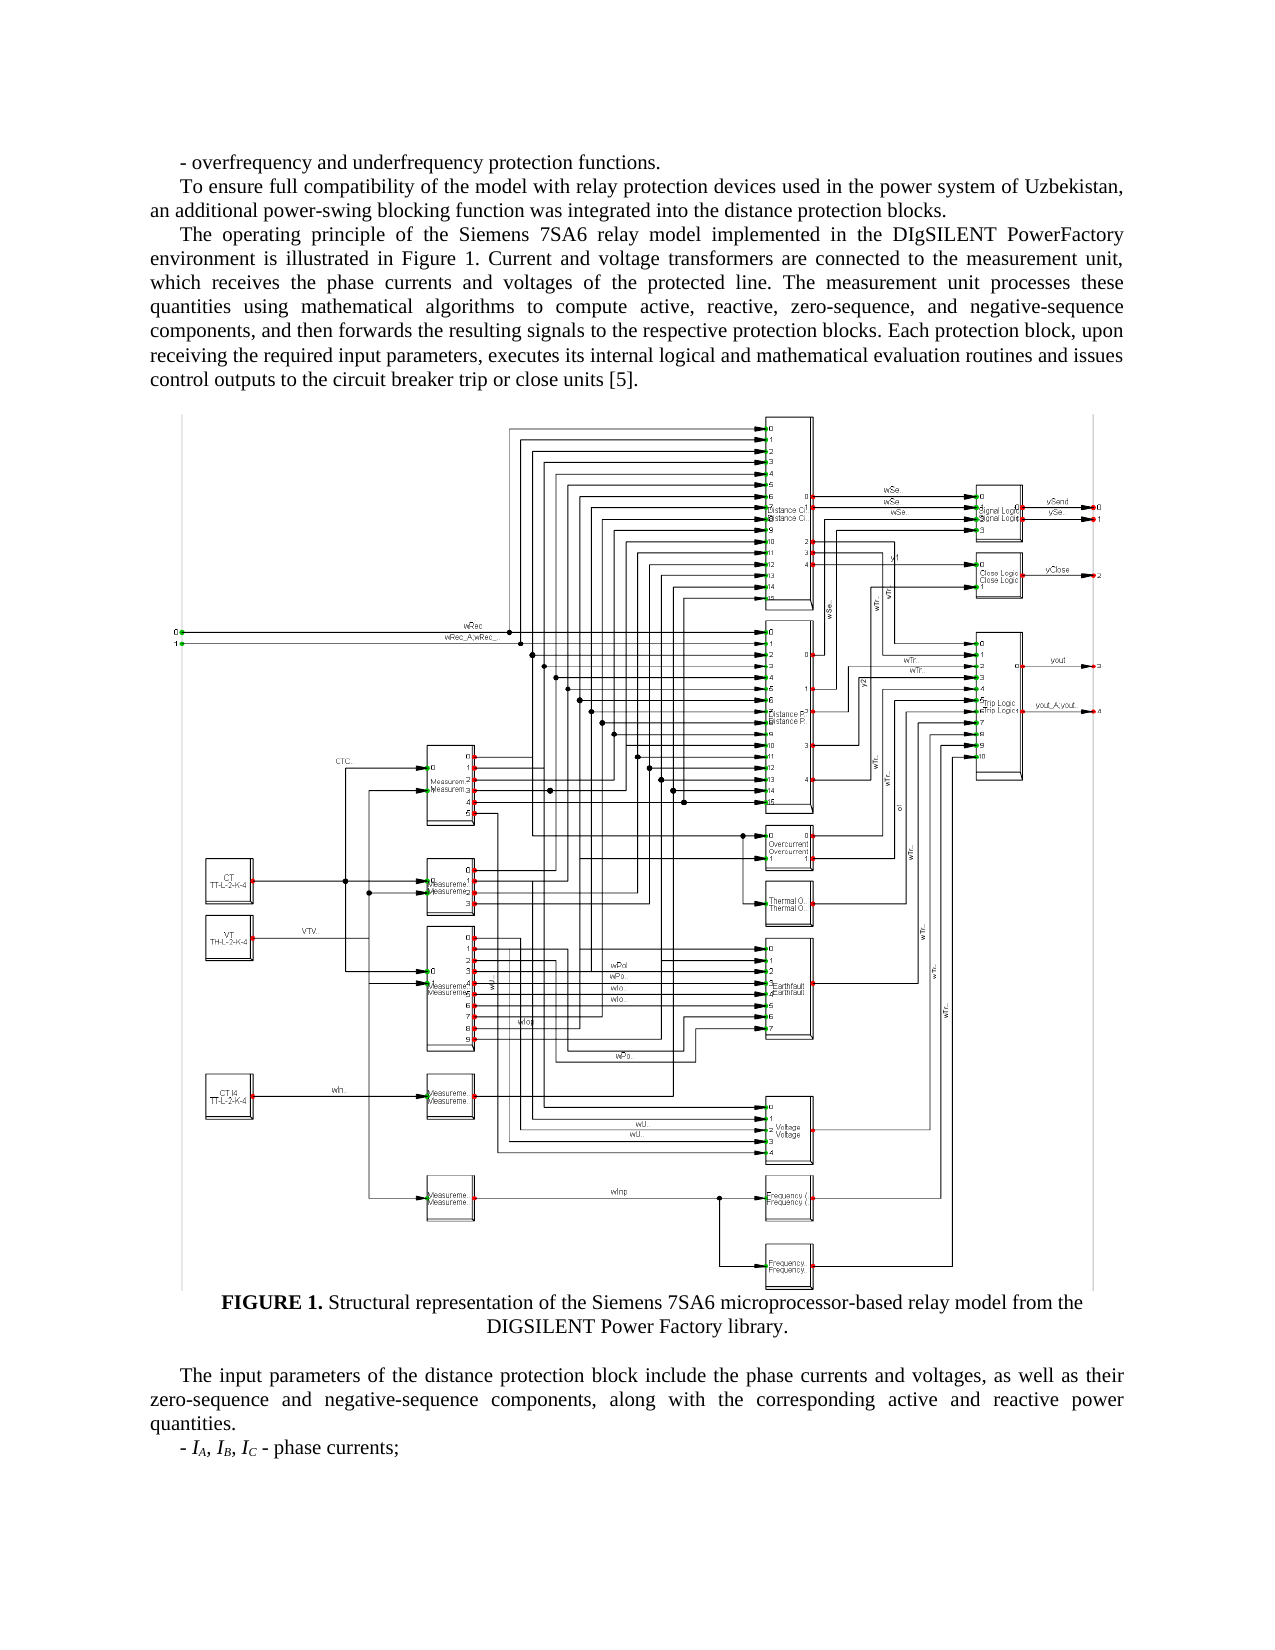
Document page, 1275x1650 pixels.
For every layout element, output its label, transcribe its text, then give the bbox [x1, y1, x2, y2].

text FIGURE 1. Structural representation of the Siemens 7SA6 microprocessor-based relay model from the DIGSILENT Power Factory library. [150, 1290, 1125, 1338]
text The operating principle of the Siemens 7SA6 relay model implemented in the DIgSILENT PowerFactory environment is illustrated in Figure 1. Current and voltage transformers are connected to the measurement unit, which receives the phase currents and voltages of the protected line. The measurement unit processes these quantities using mathematical algorithms to compute active, reactive, zero-sequence, and negative-sequence components, and then forwards the resulting signals to the respective protection blocks. Each protection block, upon receiving the required input parameters, executes its internal logical and mathematical evaluation routines and issues control outputs to the circuit breaker trip or close units [5]. [150, 222, 1125, 391]
picture [170, 414, 1105, 1291]
text The input parameters of the distance protection block include the phase currents and voltages, as well as their zero-sequence and negative-sequence components, along with the corresponding active and reactive power quantities. [150, 1362, 1125, 1435]
text To ensure full compatibility of the model with relay protection devices used in the power system of Uzbekistan, an additional power-swing blocking function was integrated into the distance protection blocks. [150, 174, 1125, 222]
text - IA, IB, IC - phase currents; [150, 1435, 1125, 1459]
text - overfrequency and underfrequency protection functions. [150, 150, 1125, 174]
